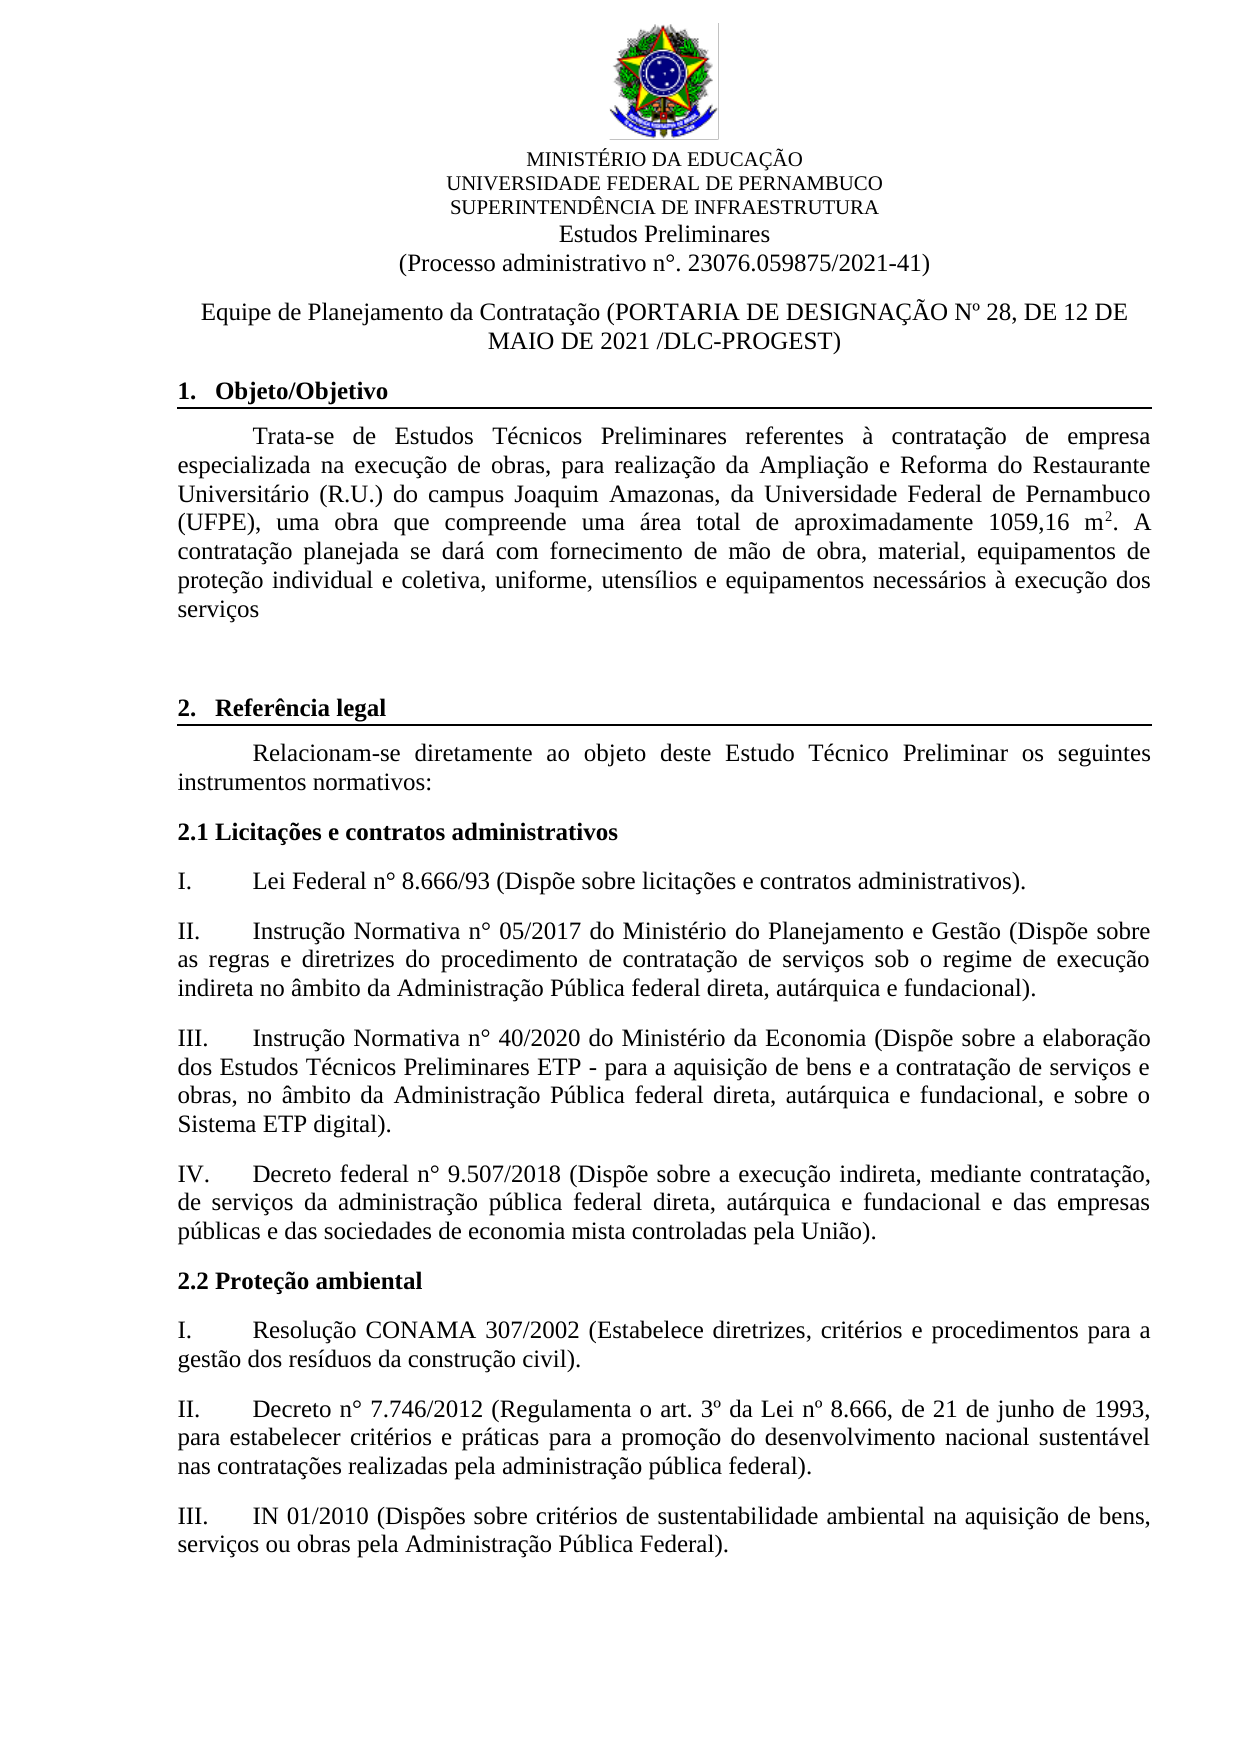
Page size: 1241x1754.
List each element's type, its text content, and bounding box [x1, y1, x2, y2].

text I. Lei Federal n° 8.666/93 (Dispõe sobre licitações e contratos administrativos). [177, 866, 1152, 895]
text III. IN 01/2010 (Dispões sobre critérios de sustentabilidade ambiental na aquisição de bens, serviços ou obras pela Administração Pública Federal). [177, 1501, 1152, 1558]
text 2.2 Proteção ambiental [177, 1266, 1152, 1294]
text Equipe de Planejamento da Contratação (PORTARIA DE DESIGNAÇÃO Nº 28, DE 12 DE MAIO DE 2021 /DLC-PROGEST) [177, 297, 1152, 355]
text IV. Decreto federal n° 9.507/2018 (Dispõe sobre a execução indireta, mediante contratação, de serviços da administração pública federal direta, autárquica e fundacional e das empresas públicas e das sociedades de economia mista controladas pela União). [177, 1159, 1152, 1245]
list Objeto/Objetivo [177, 376, 1152, 407]
text II. Instrução Normativa n° 05/2017 do Ministério do Planejamento e Gestão (Dispõe sobre as regras e diretrizes do procedimento de contratação de serviços sob o regime de execução indireta no âmbito da Administração Pública federal direta, autárquica e fundacional). [177, 916, 1152, 1002]
text I. Resolução CONAMA 307/2002 (Estabelece diretrizes, critérios e procedimentos para a gestão dos resíduos da construção civil). [177, 1315, 1152, 1373]
text Relacionam-se diretamente ao objeto deste Estudo Técnico Preliminar os seguintes instrumentos normativos: [177, 738, 1152, 796]
text III. Instrução Normativa n° 40/2020 do Ministério da Economia (Dispõe sobre a elaboração dos Estudos Técnicos Preliminares ETP - para a aquisição de bens e a contratação de serviços e obras, no âmbito da Administração Pública federal direta, autárquica e fundacional, e sobre o Sistema ETP digital). [177, 1023, 1152, 1138]
list Referência legal [177, 693, 1152, 724]
text 2.1 Licitações e contratos administrativos [177, 817, 1152, 845]
text II. Decreto n° 7.746/2012 (Regulamenta o art. 3º da Lei nº 8.666, de 21 de junho de 1993, para estabelecer critérios e práticas para a promoção do desenvolvimento nacional sustentável nas contratações realizadas pela administração pública federal). [177, 1394, 1152, 1480]
text (Processo administrativo n°. 23076.059875/2021-41) [177, 248, 1152, 277]
text Trata-se de Estudos Técnicos Preliminares referentes à contratação de empresa especializada na execução de obras, para realização da Ampliação e Reforma do Restaurante Universitário (R.U.) do campus Joaquim Amazonas, da Universidade Federal de Pernambuco (UFPE), uma obra que compreende uma área total de aproximadamente 1059,16 m2. A contratação planejada se dará com fornecimento de mão de obra, material, equipamentos de proteção individual e coletiva, uniforme, utensílios e equipamentos necessários à execução dos serviços [177, 421, 1152, 622]
picture [609, 23, 720, 141]
